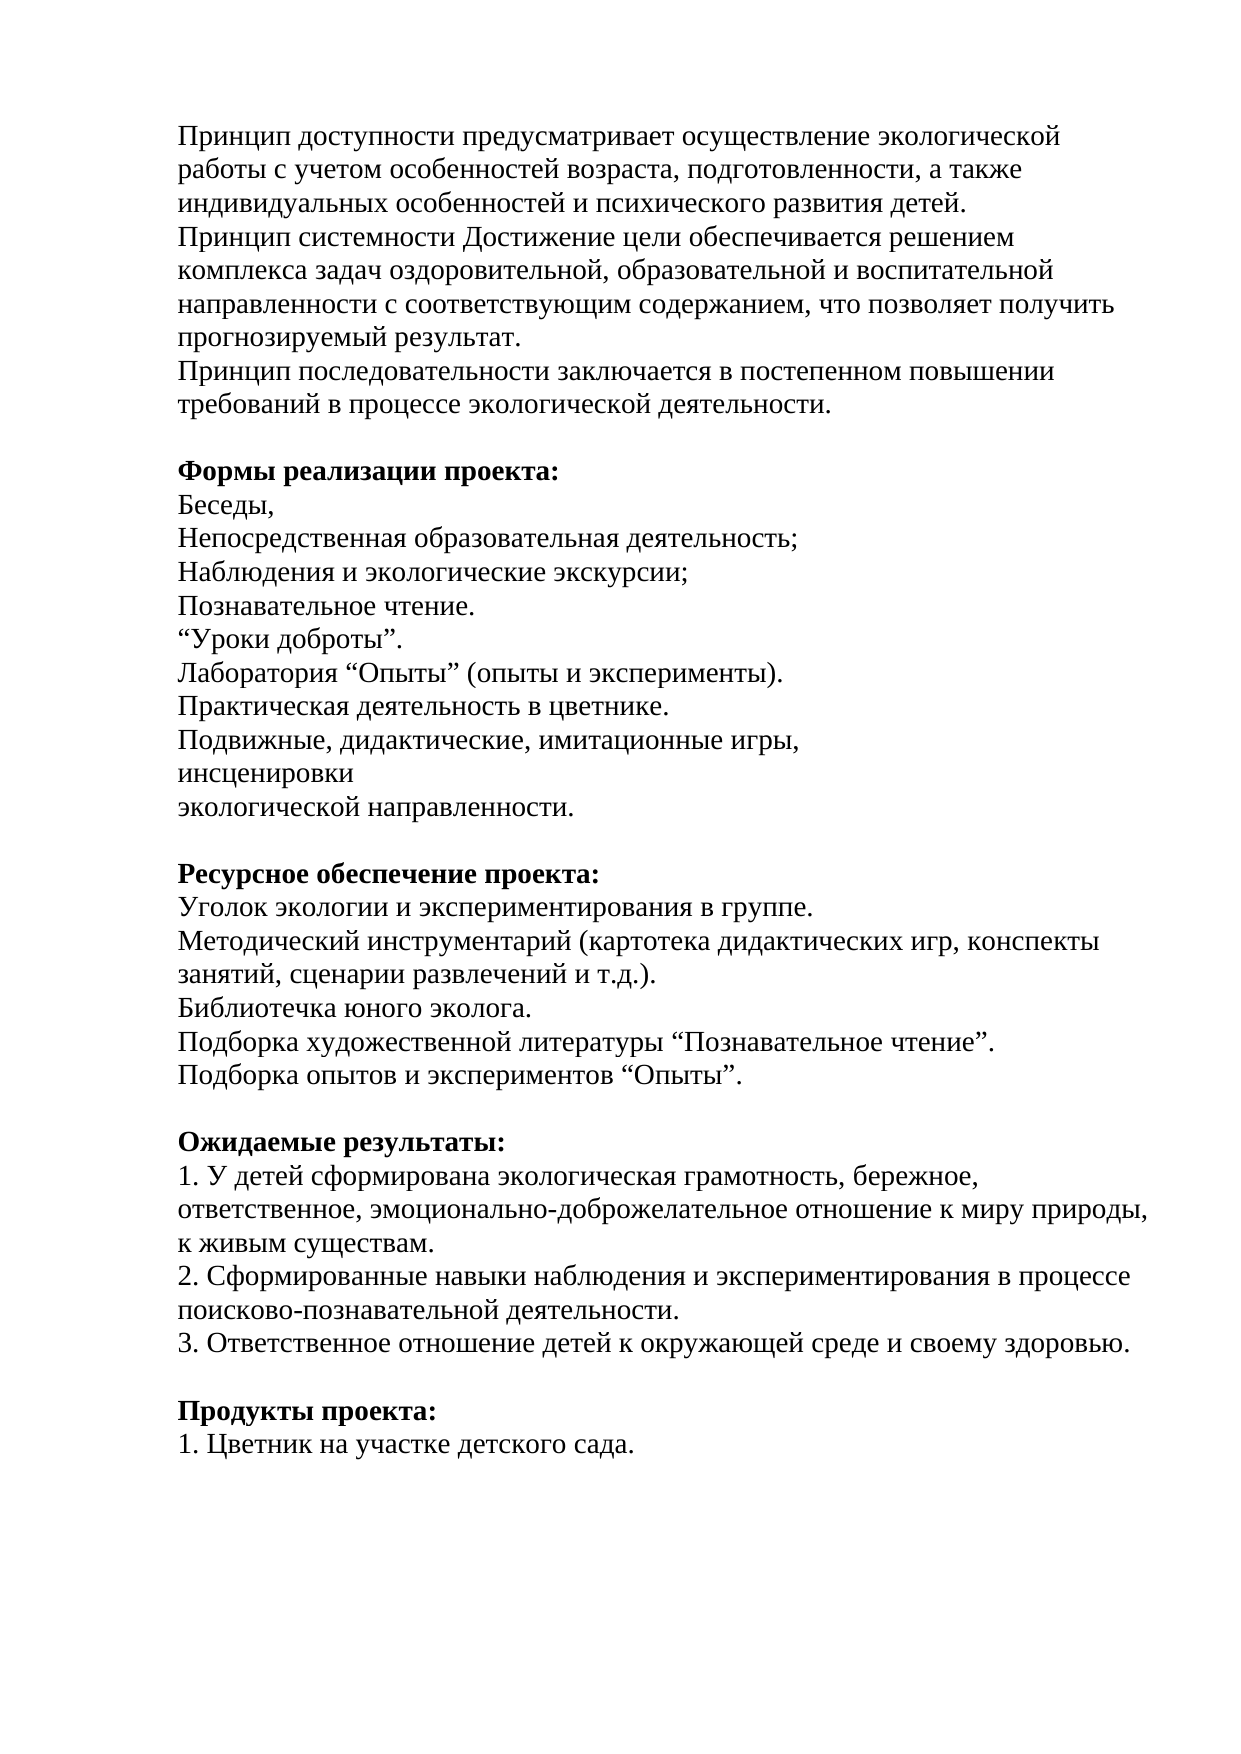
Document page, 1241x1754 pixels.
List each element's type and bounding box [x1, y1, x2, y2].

text [177, 118, 1152, 1488]
